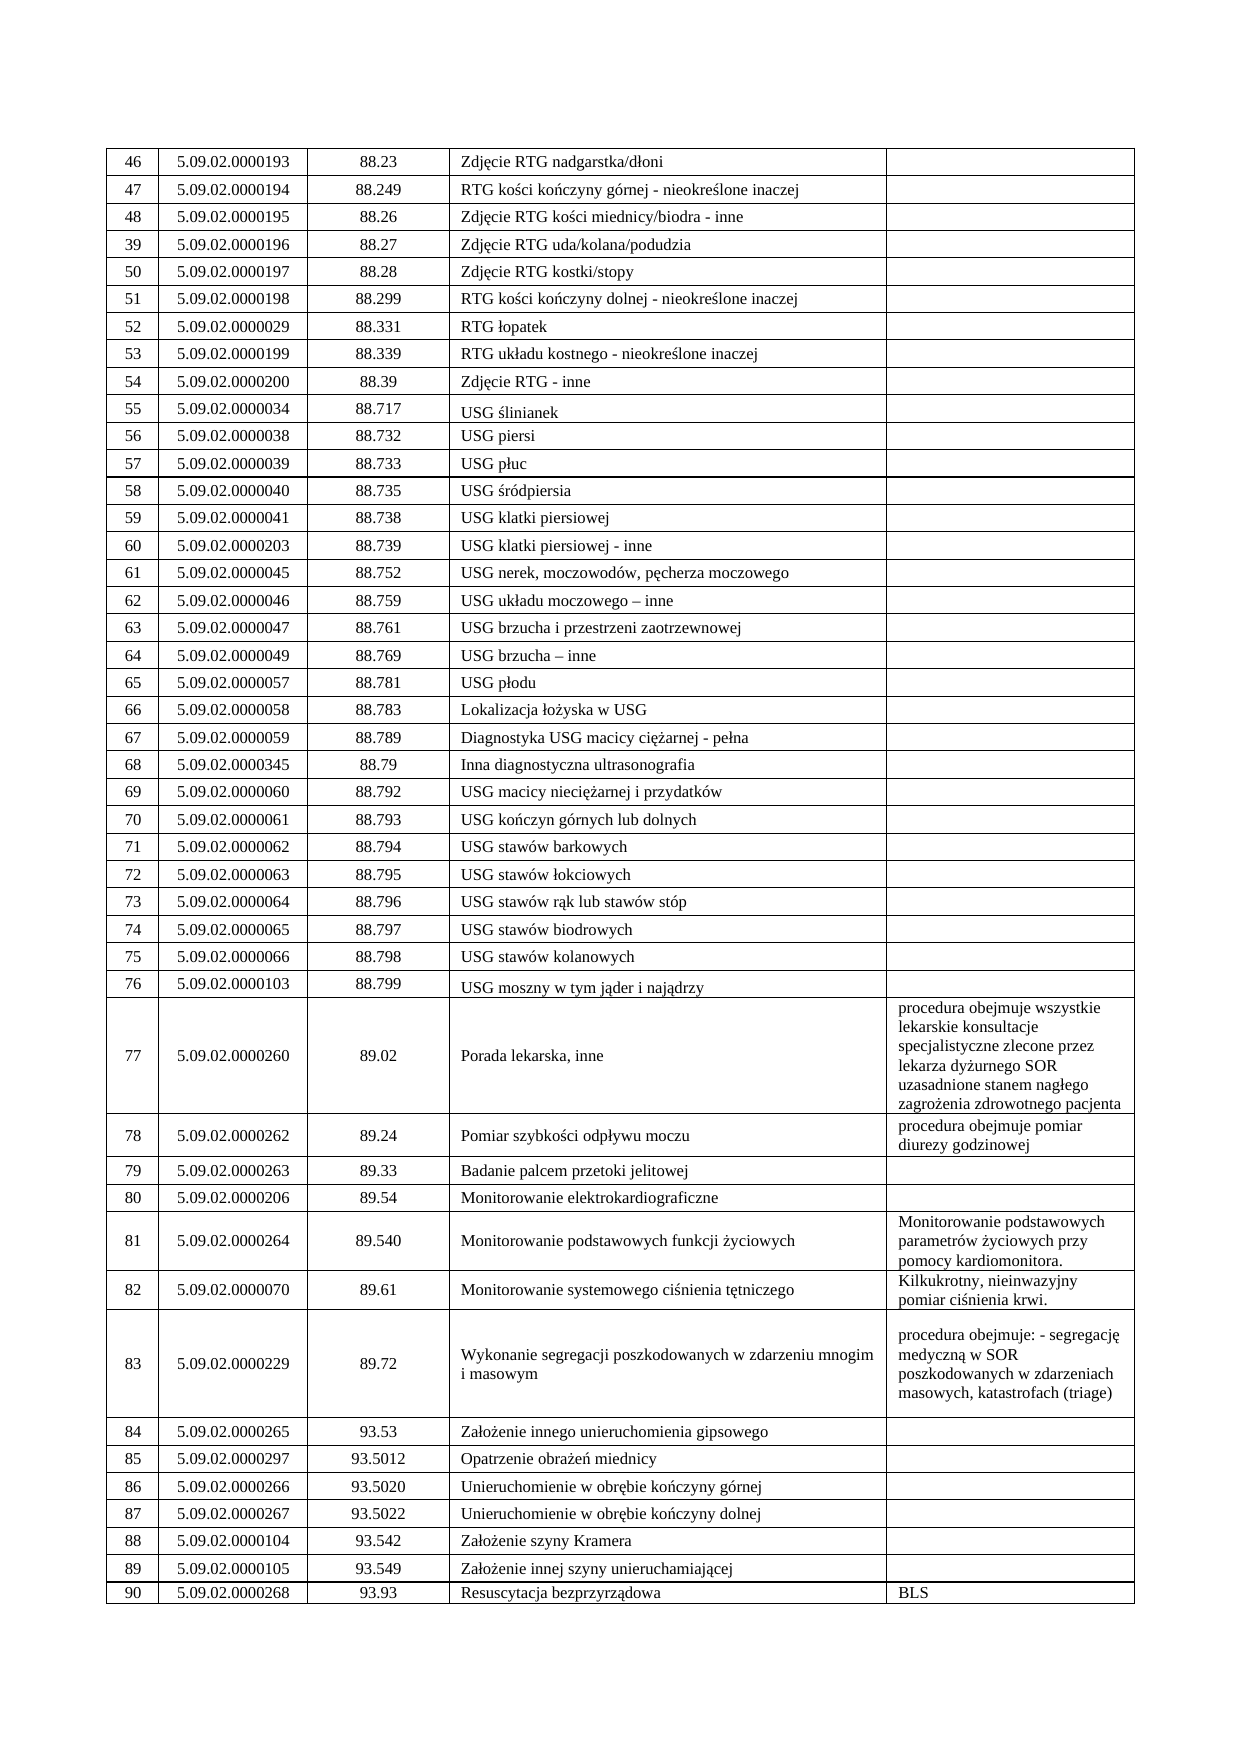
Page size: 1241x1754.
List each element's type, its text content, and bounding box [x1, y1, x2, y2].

table_cell 89.540 [308, 1212, 449, 1269]
table_cell 5.09.02.0000267 [159, 1500, 307, 1527]
table_cell USG układu moczowego – inne [450, 587, 886, 613]
table_cell 5.09.02.0000103 [159, 971, 307, 997]
table_cell Zdjęcie RTG kostki/stopy [450, 258, 886, 284]
table_cell [887, 340, 1134, 367]
table_cell 5.09.02.0000104 [159, 1528, 307, 1554]
table_cell 5.09.02.0000229 [159, 1310, 307, 1417]
table_cell RTG łopatek [450, 313, 886, 339]
table_cell procedura obejmuje pomiar diurezy godzinowej [887, 1114, 1134, 1156]
table_cell 5.09.02.0000297 [159, 1446, 307, 1472]
table_cell 5.09.02.0000197 [159, 258, 307, 284]
table_cell 5.09.02.0000196 [159, 231, 307, 257]
table_cell 5.09.02.0000262 [159, 1114, 307, 1156]
table_cell 5.09.02.0000264 [159, 1212, 307, 1269]
table_cell procedura obejmuje wszystkie lekarskie konsultacje specjalistyczne zlecone przez lekarza dyżurnego SOR uzasadnione stanem nagłego zagrożenia zdrowotnego pacjenta [887, 998, 1134, 1113]
table_cell [887, 450, 1134, 476]
table_cell [887, 1185, 1134, 1211]
table_cell 65 [107, 669, 158, 696]
table_cell [887, 861, 1134, 887]
table_cell 77 [107, 998, 158, 1113]
table_cell 88.752 [308, 560, 449, 586]
table_cell [887, 669, 1134, 696]
table_cell 88.796 [308, 888, 449, 915]
table_cell 71 [107, 834, 158, 860]
table_cell [887, 587, 1134, 613]
table_cell 5.09.02.0000195 [159, 204, 307, 230]
table_cell 5.09.02.0000049 [159, 642, 307, 668]
table_cell 5.09.02.0000040 [159, 478, 307, 504]
table_cell 88.783 [308, 697, 449, 723]
table_cell USG klatki piersiowej [450, 505, 886, 531]
table_cell USG ślinianek [450, 395, 886, 422]
table_cell USG płodu [450, 669, 886, 696]
table_cell 93.5022 [308, 1500, 449, 1527]
table_cell 62 [107, 587, 158, 613]
table_cell [887, 1418, 1134, 1444]
table_cell 68 [107, 751, 158, 778]
table_cell 5.09.02.0000260 [159, 998, 307, 1113]
table_cell Badanie palcem przetoki jelitowej [450, 1157, 886, 1184]
table_cell [887, 916, 1134, 942]
table_cell 46 [107, 149, 158, 175]
table_cell 75 [107, 943, 158, 969]
table_cell USG stawów rąk lub stawów stóp [450, 888, 886, 915]
table_cell 5.09.02.0000057 [159, 669, 307, 696]
table_cell USG piersi [450, 423, 886, 449]
table_cell 88.759 [308, 587, 449, 613]
table_cell 88.23 [308, 149, 449, 175]
table_cell Założenie innej szyny unieruchamiającej [450, 1555, 886, 1581]
table_cell 56 [107, 423, 158, 449]
table_cell [887, 505, 1134, 531]
table_cell 88.797 [308, 916, 449, 942]
table_cell Unieruchomienie w obrębie kończyny dolnej [450, 1500, 886, 1527]
table_cell 50 [107, 258, 158, 284]
table_cell 53 [107, 340, 158, 367]
table_cell 5.09.02.0000198 [159, 286, 307, 312]
table_cell Założenie szyny Kramera [450, 1528, 886, 1554]
table_cell 57 [107, 450, 158, 476]
table_cell 59 [107, 505, 158, 531]
table_cell [887, 1157, 1134, 1184]
table_cell 89.72 [308, 1310, 449, 1417]
table_cell 5.09.02.0000070 [159, 1271, 307, 1309]
table_cell 48 [107, 204, 158, 230]
table_cell RTG kości kończyny górnej - nieokreślone inaczej [450, 176, 886, 202]
table_cell 89.02 [308, 998, 449, 1113]
table_cell 51 [107, 286, 158, 312]
table_cell 5.09.02.0000263 [159, 1157, 307, 1184]
table_cell 83 [107, 1310, 158, 1417]
table_cell 76 [107, 971, 158, 997]
table_cell 88.792 [308, 779, 449, 805]
table_cell 88.781 [308, 669, 449, 696]
table_cell 64 [107, 642, 158, 668]
table_cell Wykonanie segregacji poszkodowanych w zdarzeniu mnogim i masowym [450, 1310, 886, 1417]
table_cell [887, 614, 1134, 641]
table_cell 5.09.02.0000200 [159, 368, 307, 394]
table_cell [887, 779, 1134, 805]
table_cell 5.09.02.0000206 [159, 1185, 307, 1211]
table_cell 66 [107, 697, 158, 723]
table_cell 88.735 [308, 478, 449, 504]
table_cell 5.09.02.0000064 [159, 888, 307, 915]
table_cell procedura obejmuje: - segregację medyczną w SOR poszkodowanych w zdarzeniach masowych, katastrofach (triage) [887, 1310, 1134, 1417]
table_cell 88.339 [308, 340, 449, 367]
table_cell 82 [107, 1271, 158, 1309]
table_cell 5.09.02.0000065 [159, 916, 307, 942]
table_cell USG brzucha – inne [450, 642, 886, 668]
table_cell 88.299 [308, 286, 449, 312]
table_cell 47 [107, 176, 158, 202]
table_cell Zdjęcie RTG kości miednicy/biodra - inne [450, 204, 886, 230]
table_cell 5.09.02.0000105 [159, 1555, 307, 1581]
table_cell RTG kości kończyny dolnej - nieokreślone inaczej [450, 286, 886, 312]
table_cell 87 [107, 1500, 158, 1527]
table_cell Kilkukrotny, nieinwazyjny pomiar ciśnienia krwi. [887, 1271, 1134, 1309]
table_cell Monitorowanie podstawowych funkcji życiowych [450, 1212, 886, 1269]
table_cell 70 [107, 806, 158, 832]
table_cell [887, 560, 1134, 586]
table_cell 5.09.02.0000266 [159, 1473, 307, 1499]
table_cell 93.5012 [308, 1446, 449, 1472]
table_cell USG brzucha i przestrzeni zaotrzewnowej [450, 614, 886, 641]
table_cell [887, 149, 1134, 175]
table_cell 5.09.02.0000066 [159, 943, 307, 969]
table_cell 69 [107, 779, 158, 805]
table_cell RTG układu kostnego - nieokreślone inaczej [450, 340, 886, 367]
table_cell 88.738 [308, 505, 449, 531]
table_cell [887, 231, 1134, 257]
table_cell 78 [107, 1114, 158, 1156]
table_cell [887, 806, 1134, 832]
table_cell 85 [107, 1446, 158, 1472]
table_cell 84 [107, 1418, 158, 1444]
table_cell 5.09.02.0000193 [159, 149, 307, 175]
table_cell Zdjęcie RTG uda/kolana/podudzia [450, 231, 886, 257]
table_cell [887, 204, 1134, 230]
table_cell 73 [107, 888, 158, 915]
table_cell [887, 834, 1134, 860]
table_cell 88.26 [308, 204, 449, 230]
table_cell 89.24 [308, 1114, 449, 1156]
table_cell 88.79 [308, 751, 449, 778]
table_cell 88 [107, 1528, 158, 1554]
table_cell [887, 888, 1134, 915]
table_cell 89.33 [308, 1157, 449, 1184]
table_cell 88.794 [308, 834, 449, 860]
table_cell 39 [107, 231, 158, 257]
table_cell [887, 176, 1134, 202]
table_cell Pomiar szybkości odpływu moczu [450, 1114, 886, 1156]
table_cell 5.09.02.0000058 [159, 697, 307, 723]
table_cell USG stawów biodrowych [450, 916, 886, 942]
table_cell 5.09.02.0000199 [159, 340, 307, 367]
table_cell 80 [107, 1185, 158, 1211]
table_cell [887, 395, 1134, 422]
table_cell Zdjęcie RTG - inne [450, 368, 886, 394]
table_cell 88.739 [308, 532, 449, 558]
table_cell 74 [107, 916, 158, 942]
table_cell 88.793 [308, 806, 449, 832]
table_cell [887, 1473, 1134, 1499]
table_cell Opatrzenie obrażeń miednicy [450, 1446, 886, 1472]
table_cell 5.09.02.0000046 [159, 587, 307, 613]
table_cell 5.09.02.0000203 [159, 532, 307, 558]
table_cell 88.331 [308, 313, 449, 339]
table_cell USG płuc [450, 450, 886, 476]
table_cell 5.09.02.0000194 [159, 176, 307, 202]
table_cell [887, 368, 1134, 394]
table_cell USG klatki piersiowej - inne [450, 532, 886, 558]
table_cell 89 [107, 1555, 158, 1581]
table_cell [887, 1528, 1134, 1554]
table_cell 88.733 [308, 450, 449, 476]
table_cell 67 [107, 724, 158, 750]
table_cell 55 [107, 395, 158, 422]
table_cell [887, 423, 1134, 449]
table_cell USG moszny w tym jąder i najądrzy [450, 971, 886, 997]
table_cell 81 [107, 1212, 158, 1269]
table_cell Diagnostyka USG macicy ciężarnej - pełna [450, 724, 886, 750]
table_cell 5.09.02.0000345 [159, 751, 307, 778]
table_cell 5.09.02.0000034 [159, 395, 307, 422]
table_cell Monitorowanie elektrokardiograficzne [450, 1185, 886, 1211]
table_cell 5.09.02.0000047 [159, 614, 307, 641]
table_cell 93.93 [308, 1583, 449, 1603]
table_cell 5.09.02.0000268 [159, 1583, 307, 1603]
table_cell 88.799 [308, 971, 449, 997]
table_cell 88.27 [308, 231, 449, 257]
table_cell 93.53 [308, 1418, 449, 1444]
table_cell USG śródpiersia [450, 478, 886, 504]
table_cell 89.61 [308, 1271, 449, 1309]
table_cell [887, 286, 1134, 312]
table_cell 88.798 [308, 943, 449, 969]
table_cell 88.249 [308, 176, 449, 202]
table_cell 60 [107, 532, 158, 558]
table_cell 86 [107, 1473, 158, 1499]
table_cell 5.09.02.0000060 [159, 779, 307, 805]
table_cell [887, 1555, 1134, 1581]
table_cell 5.09.02.0000062 [159, 834, 307, 860]
table_cell Monitorowanie podstawowych parametrów życiowych przy pomocy kardiomonitora. [887, 1212, 1134, 1269]
table_cell 93.549 [308, 1555, 449, 1581]
table_cell 88.795 [308, 861, 449, 887]
table_cell USG stawów łokciowych [450, 861, 886, 887]
table_cell Lokalizacja łożyska w USG [450, 697, 886, 723]
table_cell USG macicy nieciężarnej i przydatków [450, 779, 886, 805]
table_cell USG kończyn górnych lub dolnych [450, 806, 886, 832]
table_cell 88.769 [308, 642, 449, 668]
table_cell 93.542 [308, 1528, 449, 1554]
table_cell Porada lekarska, inne [450, 998, 886, 1113]
table_cell 93.5020 [308, 1473, 449, 1499]
table_cell 5.09.02.0000029 [159, 313, 307, 339]
table_cell Monitorowanie systemowego ciśnienia tętniczego [450, 1271, 886, 1309]
table_cell 88.789 [308, 724, 449, 750]
table_cell [887, 697, 1134, 723]
table_cell [887, 1446, 1134, 1472]
table_cell 5.09.02.0000045 [159, 560, 307, 586]
table_cell [887, 532, 1134, 558]
table_cell 5.09.02.0000041 [159, 505, 307, 531]
table_cell [887, 971, 1134, 997]
table_cell [887, 751, 1134, 778]
table_cell Inna diagnostyczna ultrasonografia [450, 751, 886, 778]
table_cell 79 [107, 1157, 158, 1184]
table_cell [887, 478, 1134, 504]
table_cell BLS [887, 1583, 1134, 1603]
table_cell 72 [107, 861, 158, 887]
table_cell 54 [107, 368, 158, 394]
table_cell Resuscytacja bezprzyrządowa [450, 1583, 886, 1603]
table_cell Unieruchomienie w obrębie kończyny górnej [450, 1473, 886, 1499]
table_cell [887, 943, 1134, 969]
table_cell 88.732 [308, 423, 449, 449]
table_cell 88.39 [308, 368, 449, 394]
table_cell 52 [107, 313, 158, 339]
table_cell [887, 724, 1134, 750]
table_cell Założenie innego unieruchomienia gipsowego [450, 1418, 886, 1444]
table_cell [887, 313, 1134, 339]
table_cell USG nerek, moczowodów, pęcherza moczowego [450, 560, 886, 586]
table_cell 5.09.02.0000063 [159, 861, 307, 887]
table_cell [887, 258, 1134, 284]
table_cell 5.09.02.0000038 [159, 423, 307, 449]
table_cell 63 [107, 614, 158, 641]
table_cell 5.09.02.0000061 [159, 806, 307, 832]
table_cell 61 [107, 560, 158, 586]
table_cell 58 [107, 478, 158, 504]
table_cell 89.54 [308, 1185, 449, 1211]
table_cell 88.761 [308, 614, 449, 641]
table_cell 5.09.02.0000059 [159, 724, 307, 750]
table_cell USG stawów barkowych [450, 834, 886, 860]
table_cell 88.717 [308, 395, 449, 422]
table_cell [887, 642, 1134, 668]
table_cell 5.09.02.0000039 [159, 450, 307, 476]
table_cell 5.09.02.0000265 [159, 1418, 307, 1444]
table_cell Zdjęcie RTG nadgarstka/dłoni [450, 149, 886, 175]
table_cell [887, 1500, 1134, 1527]
table_cell USG stawów kolanowych [450, 943, 886, 969]
table_cell 90 [107, 1583, 158, 1603]
table_cell 88.28 [308, 258, 449, 284]
